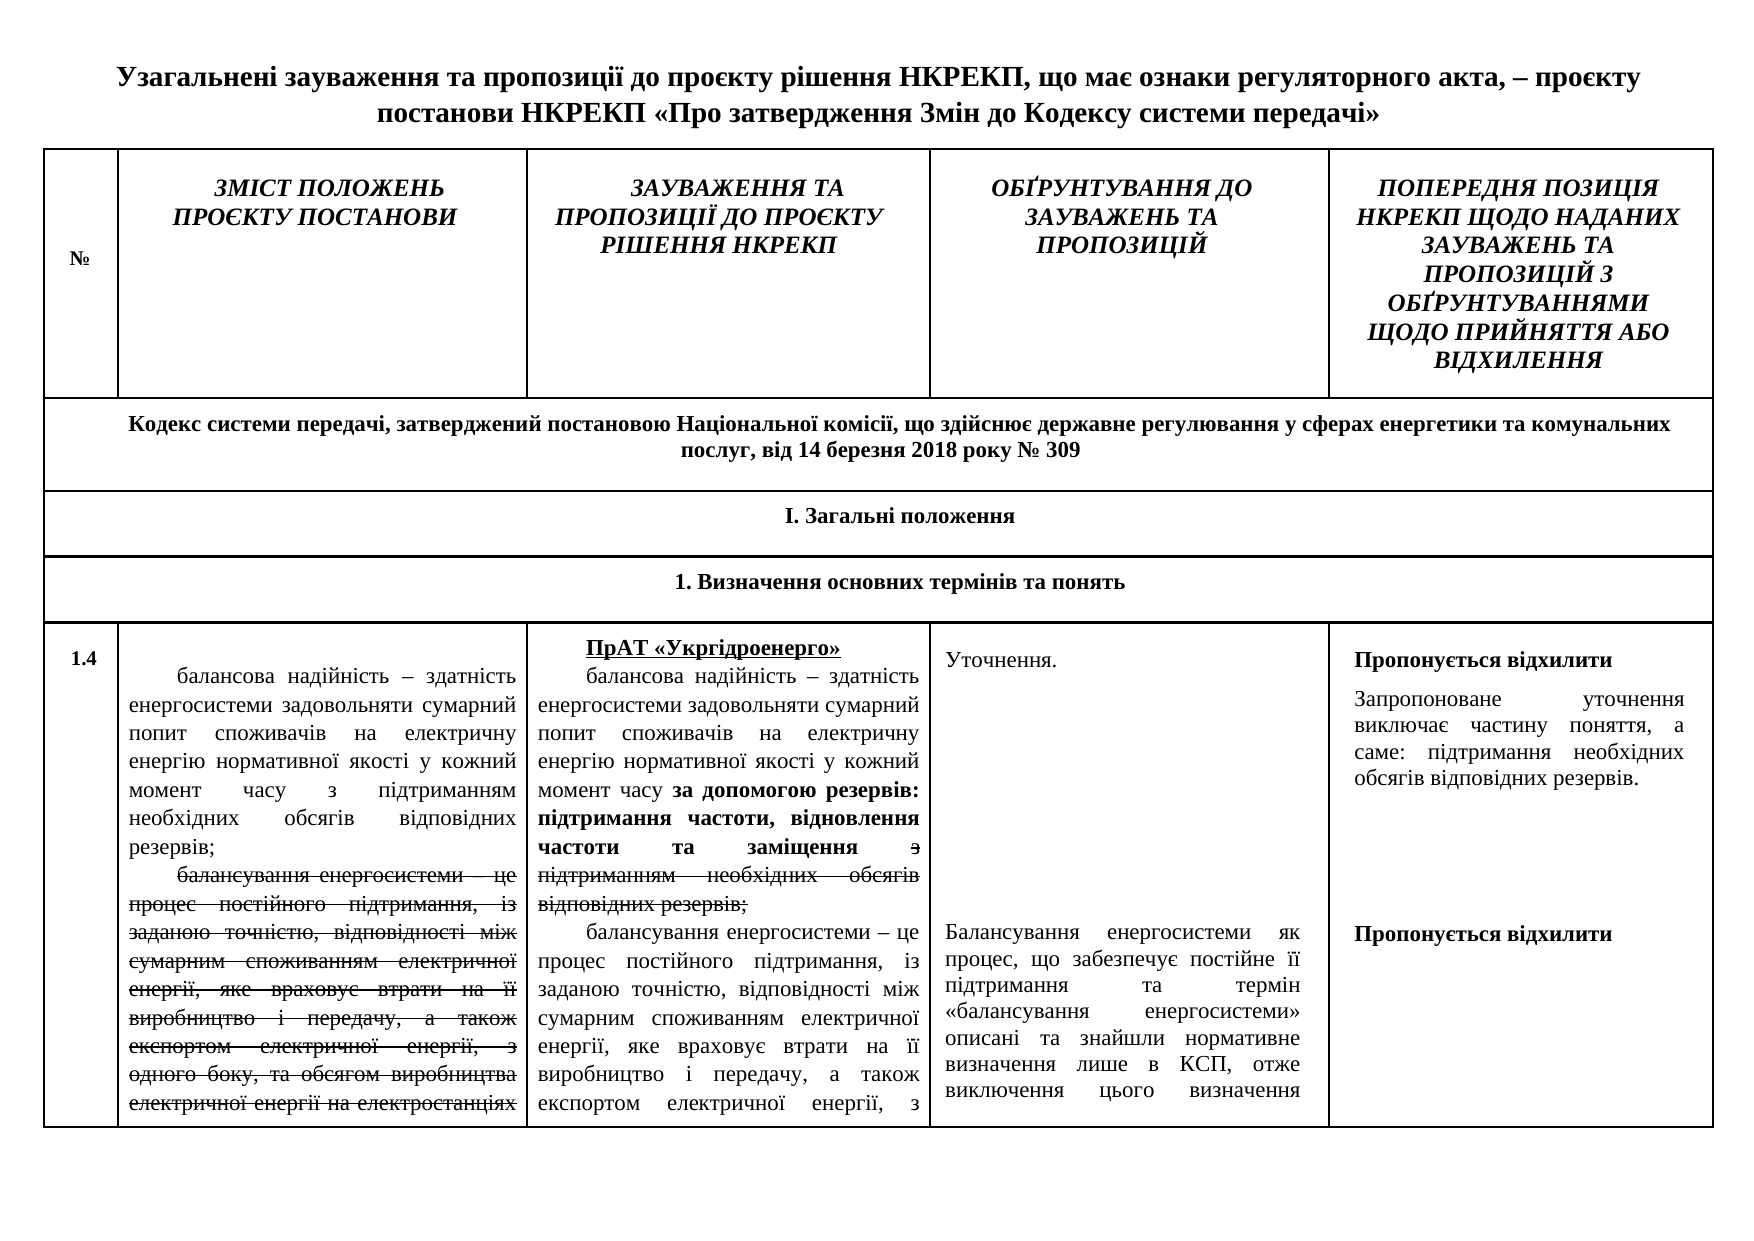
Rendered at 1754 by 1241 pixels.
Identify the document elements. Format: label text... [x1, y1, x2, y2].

text Узагальнені зауваження та пропозиції до проєкту рішення НКРЕКП, що має ознаки регуляторного акта, – проєкту постанови НКРЕКП «Про затвердження Змін до Кодексу системи передачі» [88, 59, 1668, 129]
table_cell I. Загальні положення [45, 492, 1712, 555]
table_header № [45, 150, 117, 397]
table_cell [119, 624, 526, 1126]
table_header ЗАУВАЖЕННЯ ТА ПРОПОЗИЦІЇ ДО ПРОЄКТУ РІШЕННЯ НКРЕКП [528, 150, 929, 397]
table_header ПОПЕРЕДНЯ ПОЗИЦІЯ НКРЕКП ЩОДО НАДАНИХ ЗАУВАЖЕНЬ ТА ПРОПОЗИЦІЙ З ОБҐРУНТУВАННЯМИ ЩОДО ПРИЙНЯТТЯ АБО ВІДХИЛЕННЯ [1330, 150, 1712, 397]
table_cell 1.4 [45, 624, 117, 1126]
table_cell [931, 624, 1328, 1126]
table_header ОБҐРУНТУВАННЯ ДО ЗАУВАЖЕНЬ ТА ПРОПОЗИЦІЙ [931, 150, 1328, 397]
table_header ЗМІСТ ПОЛОЖЕНЬ ПРОЄКТУ ПОСТАНОВИ [119, 150, 526, 397]
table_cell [1330, 624, 1712, 1126]
table_cell Кодекс системи передачі, затверджений постановою Національної комісії, що здійснює державне регулювання у сферах енергетики та комунальних послуг, від 14 березня 2018 року № 309 [45, 399, 1712, 489]
table_cell 1. Визначення основних термінів та понять [45, 558, 1712, 621]
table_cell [528, 624, 929, 1126]
